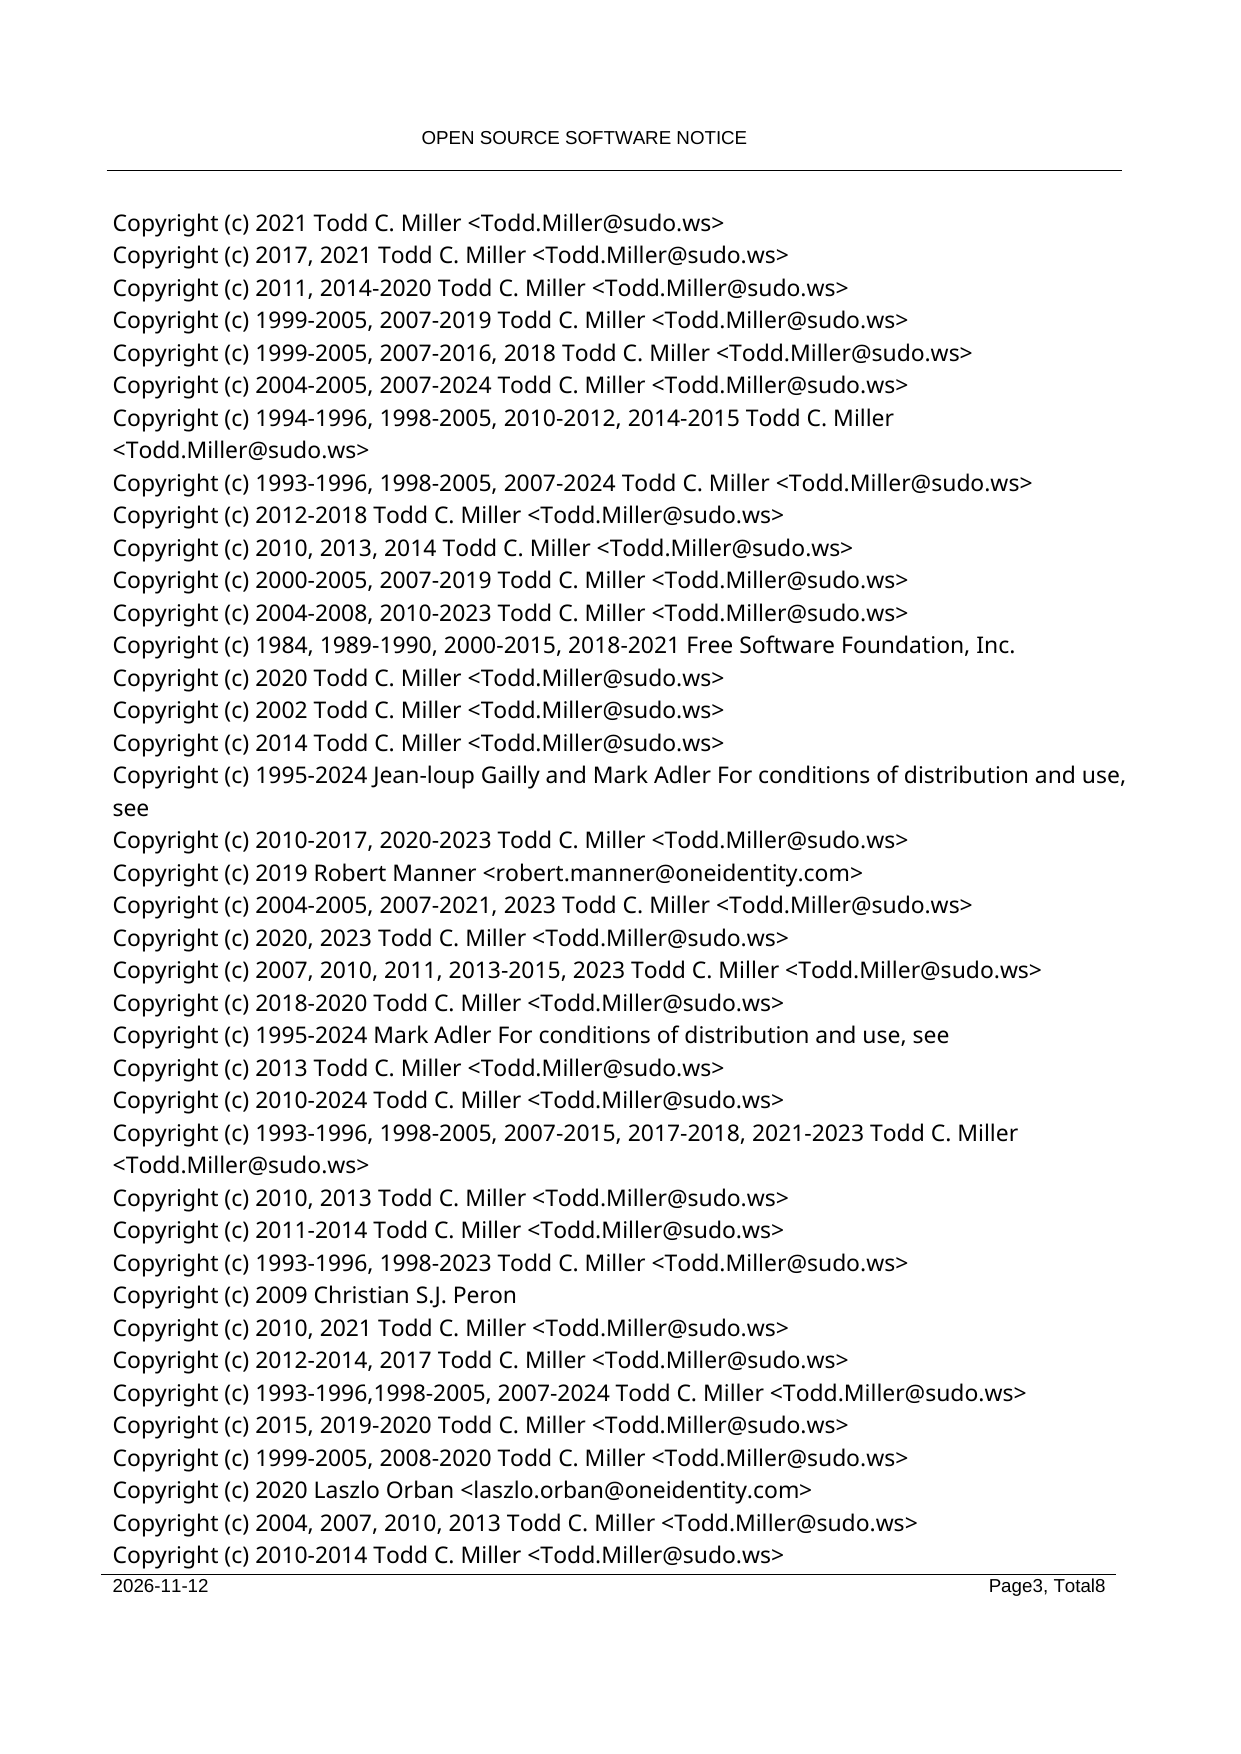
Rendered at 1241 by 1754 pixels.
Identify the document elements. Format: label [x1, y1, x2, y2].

text [112, 206, 1128, 1571]
